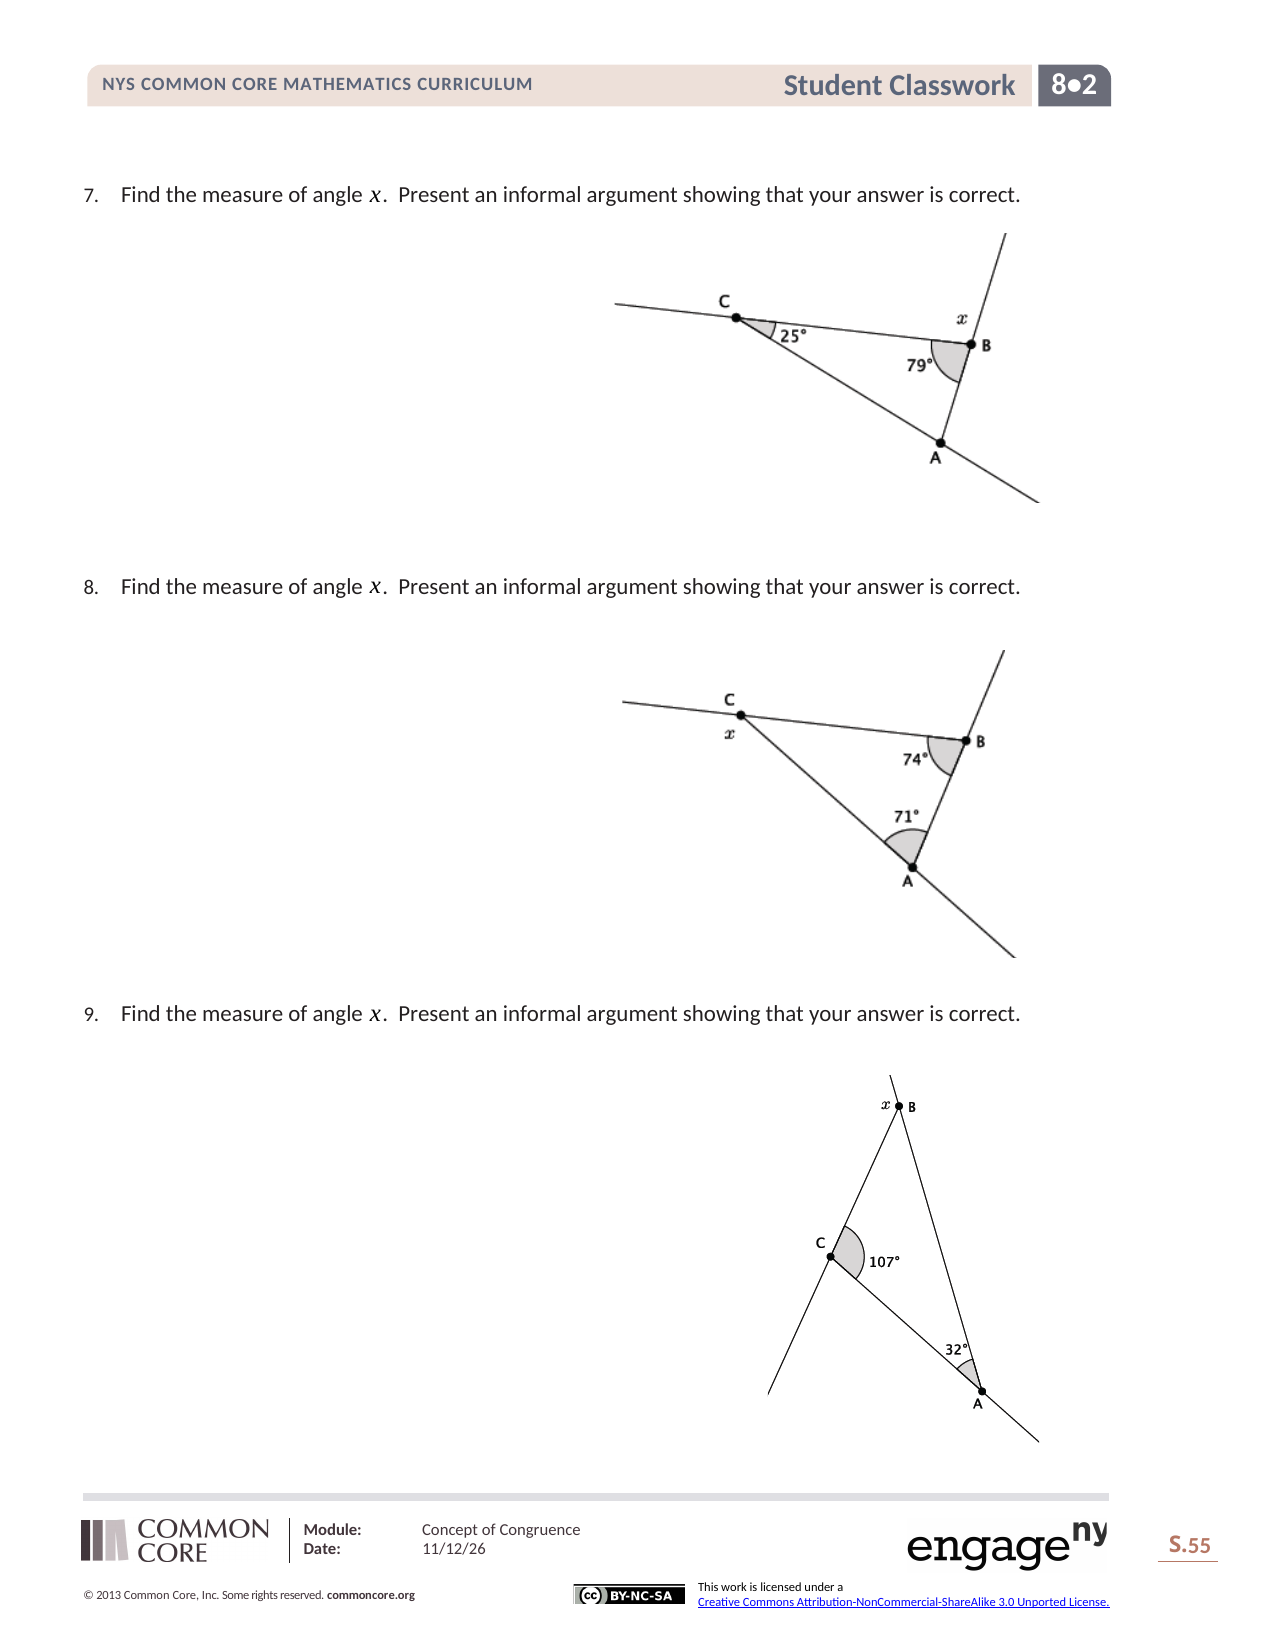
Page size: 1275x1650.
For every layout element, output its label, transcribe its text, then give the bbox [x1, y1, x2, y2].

picture [767, 1075, 1039, 1442]
picture [572, 1584, 685, 1604]
picture [81, 1517, 269, 1562]
picture [906, 1518, 1107, 1573]
list Find the measure of angle . Present an informal argument showing that your answer is correct. [83, 180, 1108, 208]
list Find the measure of angle . Present an informal argument showing that your answer is correct. [83, 999, 1108, 1027]
picture [613, 233, 1104, 502]
list Find the measure of angle . Present an informal argument showing that your answer is correct. [83, 572, 1108, 600]
